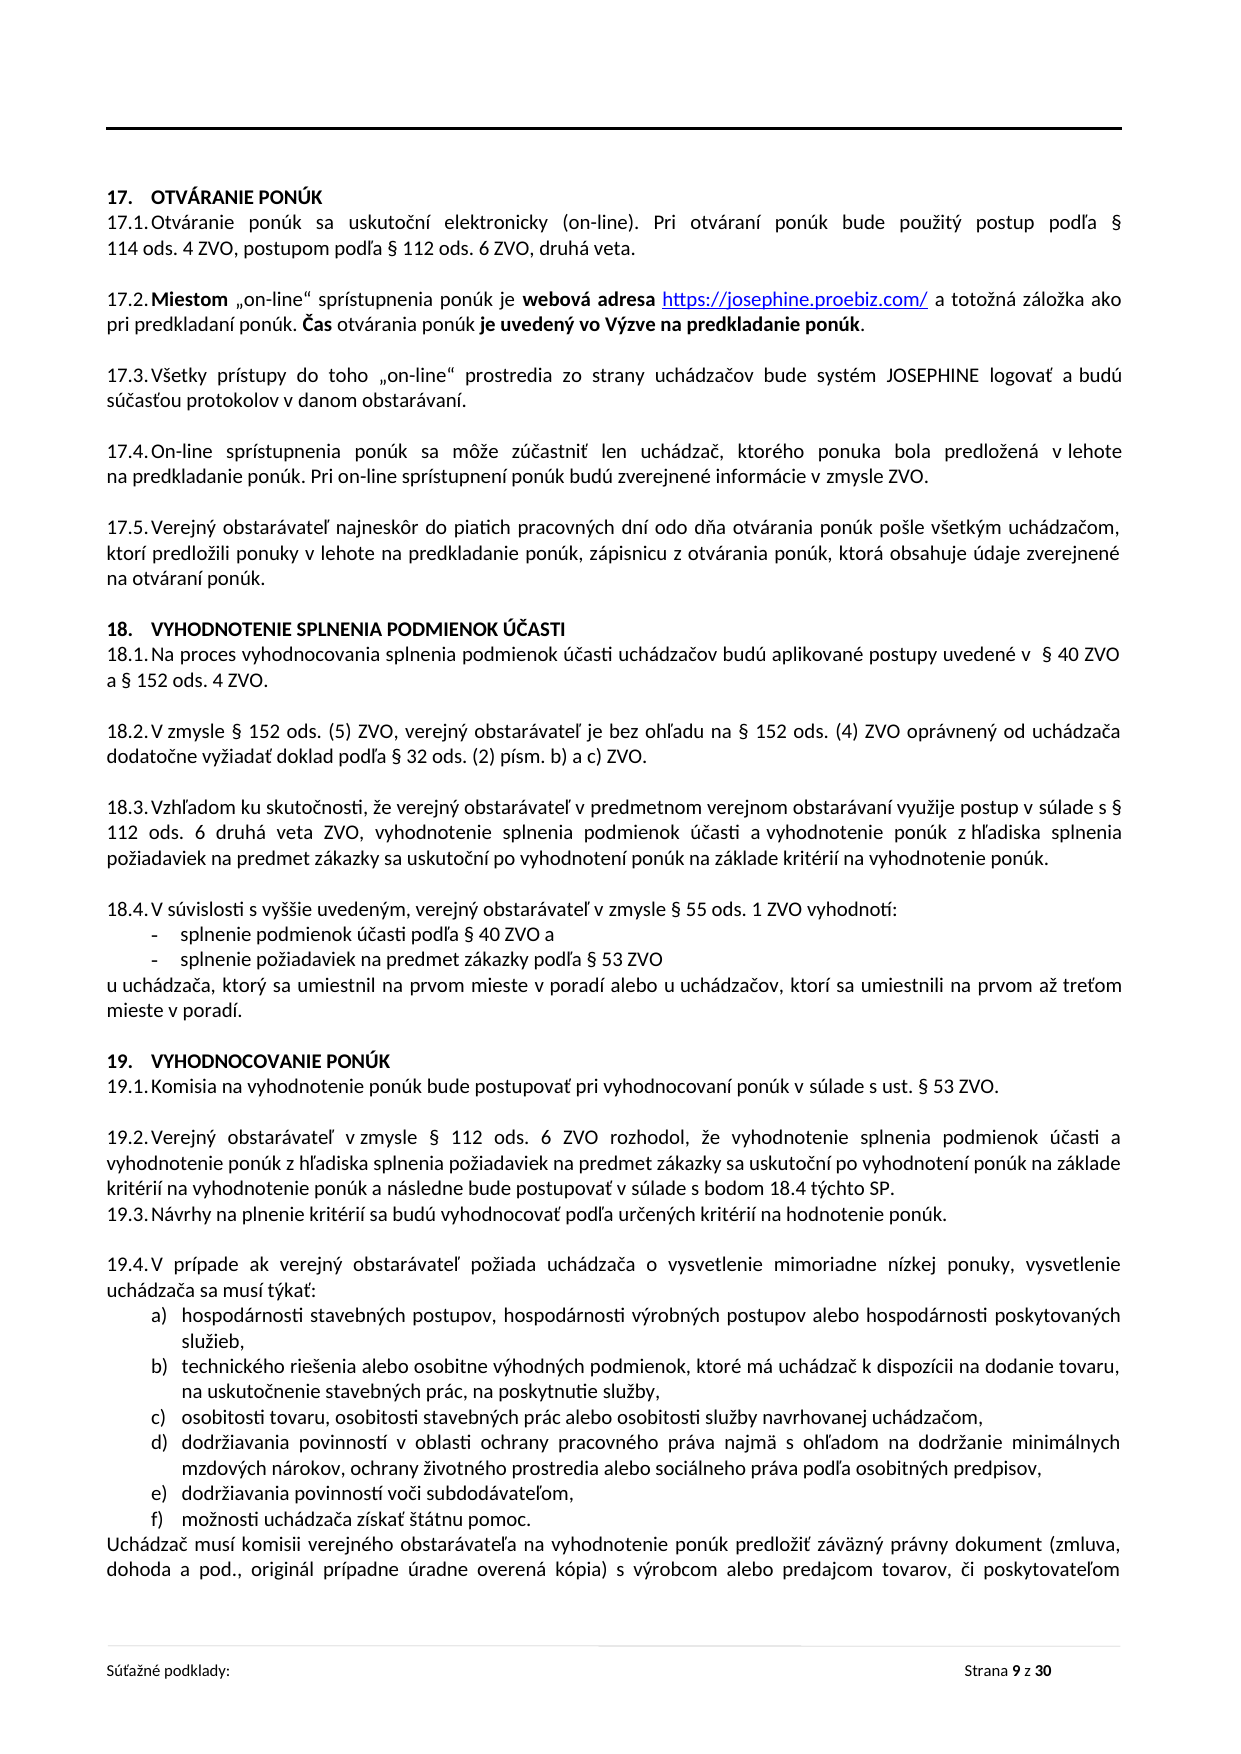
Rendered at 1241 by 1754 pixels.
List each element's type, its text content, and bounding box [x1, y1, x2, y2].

text u uchádzača, ktorý sa umiestnil na prvom mieste v poradí alebo u uchádzačov, ktorí sa umiestnili na prvom až treťom mieste v poradí. [106, 972, 1122, 1023]
list V prípade ak verejný obstarávateľ požiada uchádzača o vysvetlenie mimoriadne nízkej ponuky, vysvetlenie uchádzača sa musí týkať: [106, 1252, 1122, 1302]
list splnenie podmienok účasti podľa § 40 ZVO a [136, 921, 1122, 947]
list VYHODNOTENIE SPLNENIA PODMIENOK ÚČASTI [106, 616, 1122, 642]
list V zmysle § 152 ods. (5) ZVO, verejný obstarávateľ je bez ohľadu na § 152 ods. (4) ZVO oprávnený od uchádzača dodatočne vyžiadať doklad podľa § 32 ods. (2) písm. b) a c) ZVO. [106, 718, 1122, 769]
list Otváranie ponúk sa uskutoční elektronicky (on-line). Pri otváraní ponúk bude použitý postup podľa § 114 ods. 4 ZVO, postupom podľa § 112 ods. 6 ZVO, druhá veta. [106, 209, 1122, 260]
list On-line sprístupnenia ponúk sa môže zúčastniť len uchádzač, ktorého ponuka bola predložená v lehote na predkladanie ponúk. Pri on-line sprístupnení ponúk budú zverejnené informácie v zmysle ZVO. [106, 438, 1122, 489]
list Miestom „on-line“ sprístupnenia ponúk je webová adresa https://josephine.proebiz.com/ a totožná záložka ako pri predkladaní ponúk. Čas otvárania ponúk je uvedený vo Výzve na predkladanie ponúk. [106, 286, 1122, 337]
list dodržiavania povinností voči subdodávateľom, [151, 1480, 1122, 1506]
list Návrhy na plnenie kritérií sa budú vyhodnocovať podľa určených kritérií na hodnotenie ponúk. [106, 1201, 1122, 1226]
list technického riešenia alebo osobitne výhodných podmienok, ktoré má uchádzač k dispozícii na dodanie tovaru, na uskutočnenie stavebných prác, na poskytnutie služby, [151, 1353, 1122, 1404]
list OTVÁRANIE PONÚK [106, 184, 1122, 209]
list dodržiavania povinností v oblasti ochrany pracovného práva najmä s ohľadom na dodržanie minimálnych mzdových nárokov, ochrany životného prostredia alebo sociálneho práva podľa osobitných predpisov, [151, 1429, 1122, 1480]
list Verejný obstarávateľ najneskôr do piatich pracovných dní odo dňa otvárania ponúk pošle všetkým uchádzačom, ktorí predložili ponuky v lehote na predkladanie ponúk, zápisnicu z otvárania ponúk, ktorá obsahuje údaje zverejnené na otváraní ponúk. [106, 514, 1122, 591]
list možnosti uchádzača získať štátnu pomoc. [151, 1506, 1122, 1531]
list Verejný obstarávateľ v zmysle § 112 ods. 6 ZVO rozhodol, že vyhodnotenie splnenia podmienok účasti a vyhodnotenie ponúk z hľadiska splnenia požiadaviek na predmet zákazky sa uskutoční po vyhodnotení ponúk na základe kritérií na vyhodnotenie ponúk a následne bude postupovať v súlade s bodom 18.4 týchto SP. [106, 1124, 1122, 1201]
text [106, 1531, 1122, 1582]
list splnenie požiadaviek na predmet zákazky podľa § 53 ZVO [136, 947, 1122, 972]
list Vzhľadom ku skutočnosti, že verejný obstarávateľ v predmetnom verejnom obstarávaní využije postup v súlade s § 112 ods. 6 druhá veta ZVO, vyhodnotenie splnenia podmienok účasti a vyhodnotenie ponúk z hľadiska splnenia požiadaviek na predmet zákazky sa uskutoční po vyhodnotení ponúk na základe kritérií na vyhodnotenie ponúk. [106, 794, 1122, 870]
list V súvislosti s vyššie uvedeným, verejný obstarávateľ v zmysle § 55 ods. 1 ZVO vyhodnotí: [106, 896, 1122, 921]
list VYHODNOCOVANIE PONÚK [106, 1048, 1122, 1074]
list hospodárnosti stavebných postupov, hospodárnosti výrobných postupov alebo hospodárnosti poskytovaných služieb, [151, 1302, 1122, 1353]
subtitle Na proces vyhodnocovania splnenia podmienok účasti uchádzačov budú aplikované postupy uvedené v § 40 ZVO a § 152 ods. 4 ZVO. [106, 642, 1122, 692]
list Komisia na vyhodnotenie ponúk bude postupovať pri vyhodnocovaní ponúk v súlade s ust. § 53 ZVO. [106, 1074, 1122, 1099]
list osobitosti tovaru, osobitosti stavebných prác alebo osobitosti služby navrhovanej uchádzačom, [151, 1404, 1122, 1429]
list Všetky prístupy do toho „on-line“ prostredia zo strany uchádzačov bude systém JOSEPHINE logovať a budú súčasťou protokolov v danom obstarávaní. [106, 362, 1122, 413]
